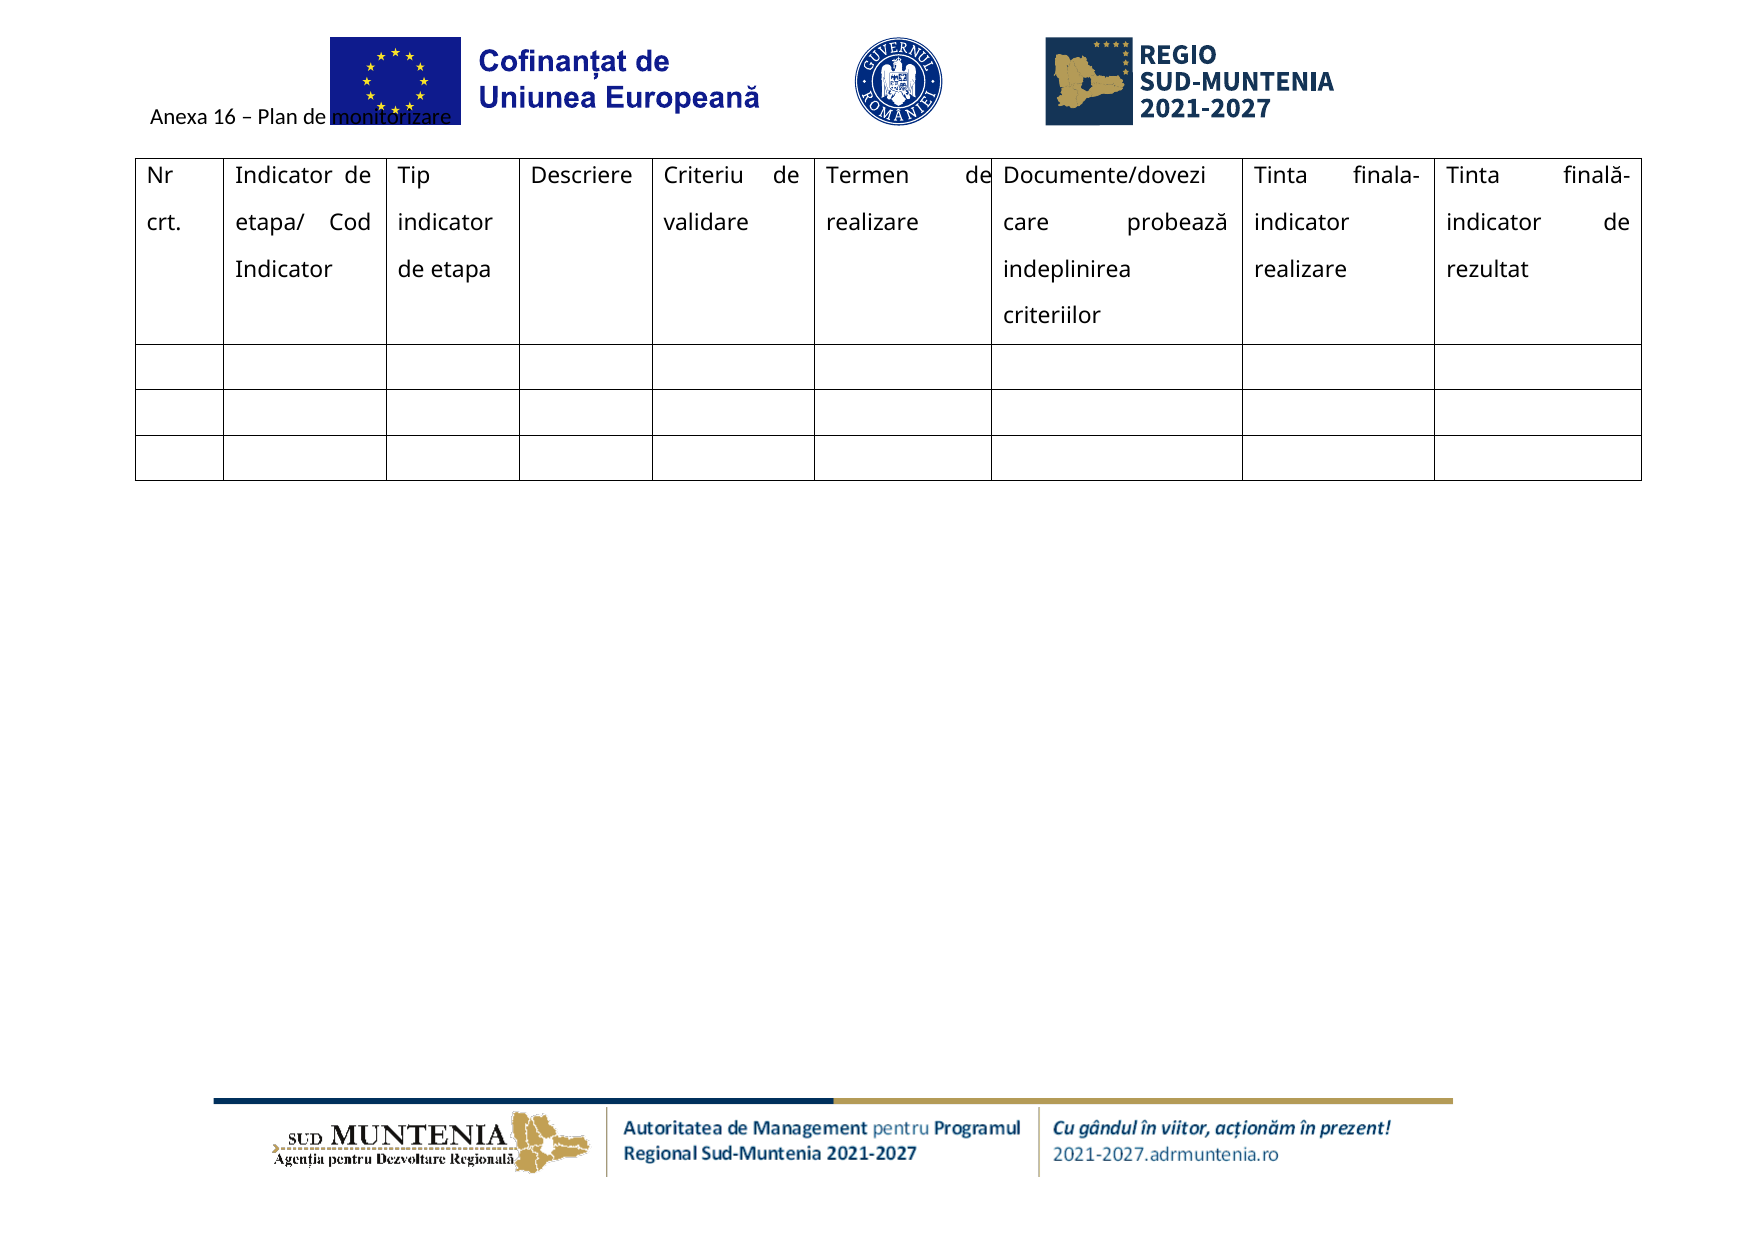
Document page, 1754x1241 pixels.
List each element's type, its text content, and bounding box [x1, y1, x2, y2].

table_cell [1243, 345, 1434, 389]
picture [213, 1098, 1454, 1178]
table_cell [653, 436, 814, 480]
table_header Descriere [520, 159, 652, 344]
table_header Tip indicator de etapa [387, 159, 519, 344]
table_header Termen de realizare [815, 159, 991, 344]
table_cell [1435, 390, 1641, 435]
table_cell [136, 390, 223, 435]
table_cell [992, 436, 1242, 480]
table_cell [815, 390, 991, 435]
table_cell [387, 436, 519, 480]
table_cell [224, 436, 386, 480]
table_cell [992, 390, 1242, 435]
table_header Tinta finală-indicator de rezultat [1435, 159, 1641, 344]
table_cell [224, 345, 386, 389]
table_cell [387, 345, 519, 389]
table_cell [1435, 436, 1641, 480]
table_cell [992, 345, 1242, 389]
table_header Indicator de etapa/ Cod Indicator [224, 159, 386, 344]
table_cell [520, 345, 652, 389]
table_header Nr crt. [136, 159, 223, 344]
table_cell [653, 345, 814, 389]
table_cell [1435, 345, 1641, 389]
table_cell [653, 390, 814, 435]
table_cell [1243, 390, 1434, 435]
table_cell [136, 345, 223, 389]
table_header Criteriu de validare [653, 159, 814, 344]
table_header Documente/dovezi care probează indeplinirea criteriilor [992, 159, 1242, 344]
table_header Tinta finala-indicator realizare [1243, 159, 1434, 344]
table_cell [815, 436, 991, 480]
table_cell [1243, 436, 1434, 480]
table_cell [224, 390, 386, 435]
table_cell [520, 390, 652, 435]
table_cell [387, 390, 519, 435]
table_cell [815, 345, 991, 389]
table_cell [520, 436, 652, 480]
table_cell [136, 436, 223, 480]
